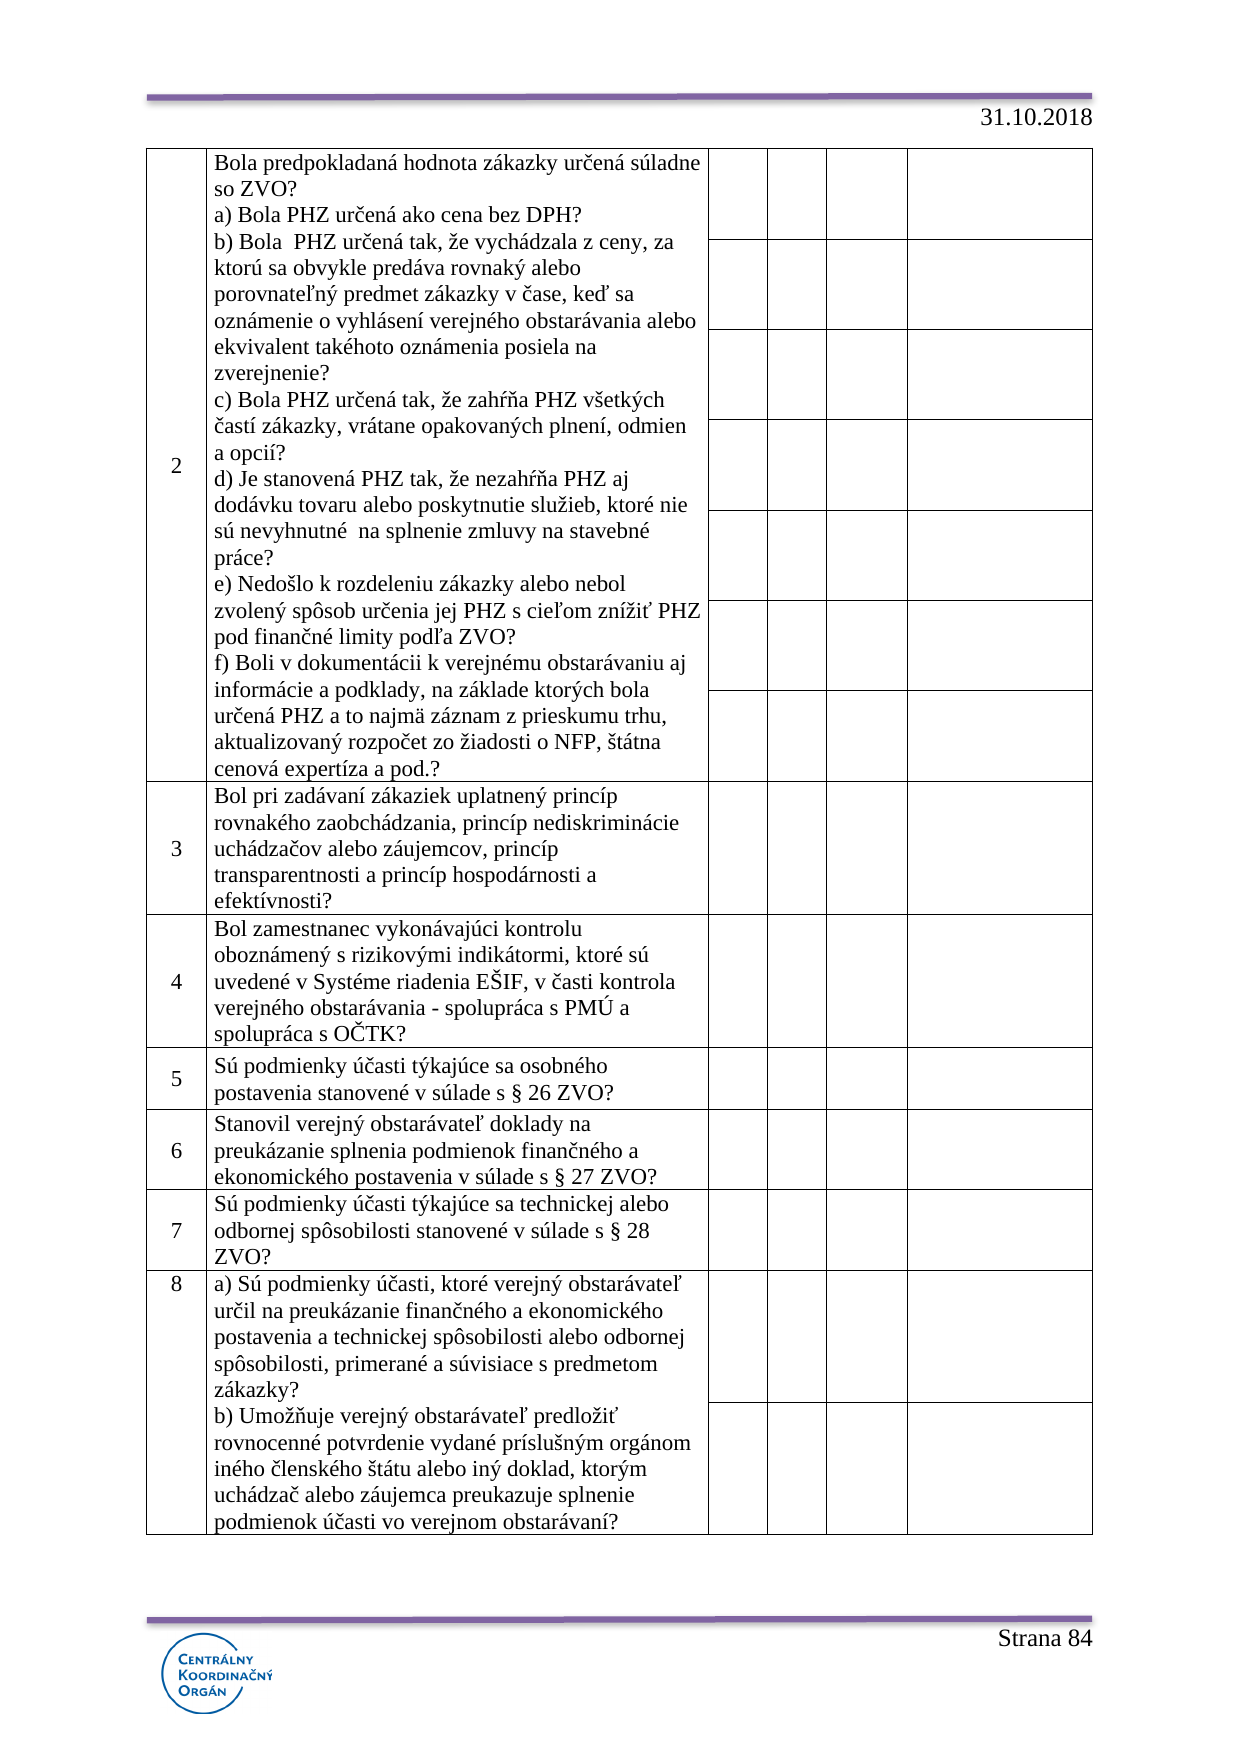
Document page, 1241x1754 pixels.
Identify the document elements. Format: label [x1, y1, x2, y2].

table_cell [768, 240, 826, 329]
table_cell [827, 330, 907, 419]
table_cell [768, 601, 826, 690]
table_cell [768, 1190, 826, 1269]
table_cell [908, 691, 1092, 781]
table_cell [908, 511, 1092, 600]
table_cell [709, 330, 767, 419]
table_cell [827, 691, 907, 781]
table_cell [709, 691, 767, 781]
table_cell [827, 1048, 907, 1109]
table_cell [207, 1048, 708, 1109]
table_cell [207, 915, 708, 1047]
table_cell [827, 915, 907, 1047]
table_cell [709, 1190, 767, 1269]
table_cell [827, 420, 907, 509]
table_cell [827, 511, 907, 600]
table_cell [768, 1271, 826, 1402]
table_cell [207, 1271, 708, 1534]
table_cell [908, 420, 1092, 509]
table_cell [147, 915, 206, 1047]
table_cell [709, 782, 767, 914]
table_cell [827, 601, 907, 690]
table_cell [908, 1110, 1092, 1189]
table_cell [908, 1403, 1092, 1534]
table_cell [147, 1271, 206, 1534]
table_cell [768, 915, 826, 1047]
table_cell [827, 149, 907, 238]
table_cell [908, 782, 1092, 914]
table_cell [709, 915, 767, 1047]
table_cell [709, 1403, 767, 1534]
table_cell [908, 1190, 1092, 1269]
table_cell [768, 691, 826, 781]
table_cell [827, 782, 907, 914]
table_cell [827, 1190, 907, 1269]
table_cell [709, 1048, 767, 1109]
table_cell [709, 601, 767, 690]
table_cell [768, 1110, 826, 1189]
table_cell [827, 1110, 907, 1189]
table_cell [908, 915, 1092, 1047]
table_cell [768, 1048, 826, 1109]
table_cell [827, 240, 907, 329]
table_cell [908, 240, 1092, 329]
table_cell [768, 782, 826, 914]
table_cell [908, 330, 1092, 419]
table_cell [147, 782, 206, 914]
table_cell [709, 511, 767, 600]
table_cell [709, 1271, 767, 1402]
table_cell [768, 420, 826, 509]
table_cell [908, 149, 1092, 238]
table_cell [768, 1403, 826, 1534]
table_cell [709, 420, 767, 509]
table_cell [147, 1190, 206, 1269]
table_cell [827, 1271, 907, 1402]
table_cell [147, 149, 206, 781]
picture [159, 1631, 272, 1713]
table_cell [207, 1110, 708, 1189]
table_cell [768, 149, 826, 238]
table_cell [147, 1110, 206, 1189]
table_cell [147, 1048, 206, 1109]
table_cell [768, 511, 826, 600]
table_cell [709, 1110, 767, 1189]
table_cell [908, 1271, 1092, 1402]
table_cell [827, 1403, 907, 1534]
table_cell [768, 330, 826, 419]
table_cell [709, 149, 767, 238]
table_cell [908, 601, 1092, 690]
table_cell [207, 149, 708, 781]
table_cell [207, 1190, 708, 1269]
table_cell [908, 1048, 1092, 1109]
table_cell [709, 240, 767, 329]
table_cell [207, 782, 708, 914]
